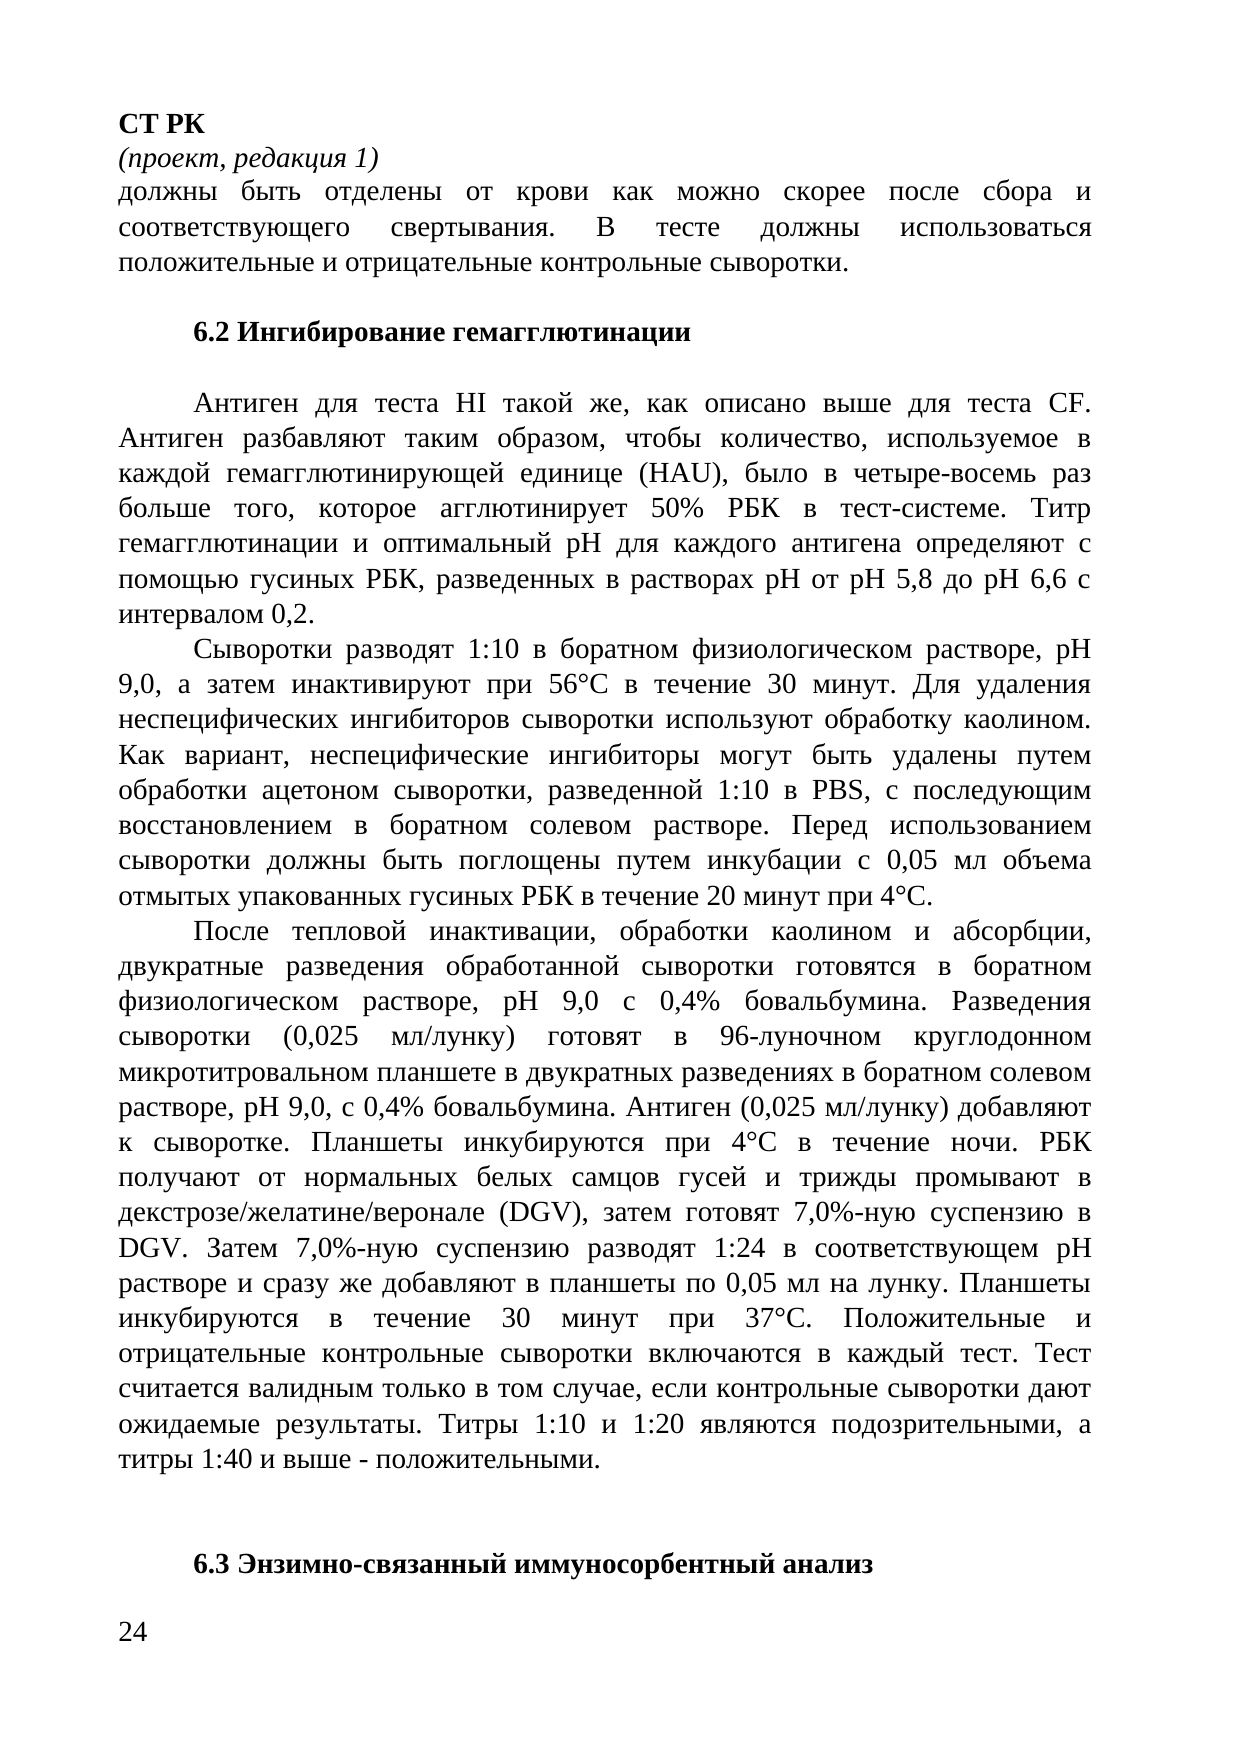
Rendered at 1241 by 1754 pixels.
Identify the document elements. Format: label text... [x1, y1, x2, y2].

text Антиген для теста HI такой же, как описано выше для теста CF. Антиген разбавляют таким образом, чтобы количество, используемое в каждой гемагглютинирующей единице (HAU), было в четыре-восемь раз больше того, которое агглютинирует 50% РБК в тест-системе. Титр гемагглютинации и оптимальный pH для каждого антигена определяют с помощью гусиных РБК, разведенных в растворах pH от pH 5,8 до pH 6,6 с интервалом 0,2. [118, 385, 1092, 629]
text 6.2 Ингибирование гемагглютинации [118, 314, 1092, 348]
text После тепловой инактивации, обработки каолином и абсорбции, двукратные разведения обработанной сыворотки готовятся в боратном физиологическом растворе, pH 9,0 с 0,4% бовальбумина. Разведения сыворотки (0,025 мл/лунку) готовят в 96-луночном круглодонном микротитровальном планшете в двукратных разведениях в боратном солевом растворе, pH 9,0, с 0,4% бовальбумина. Антиген (0,025 мл/лунку) добавляют к сыворотке. Планшеты инкубируются при 4°C в течение ночи. РБК получают от нормальных белых самцов гусей и трижды промывают в декстрозе/желатине/веронале (DGV), затем готовят 7,0%-ную суспензию в DGV. Затем 7,0%-ную суспензию разводят 1:24 в соответствующем pH растворе и сразу же добавляют в планшеты по 0,05 мл на лунку. Планшеты инкубируются в течение 30 минут при 37°C. Положительные и отрицательные контрольные сыворотки включаются в каждый тест. Тест считается валидным только в том случае, если контрольные сыворотки дают ожидаемые результаты. Титры 1:10 и 1:20 являются подозрительными, а титры 1:40 и выше - положительными. [118, 913, 1092, 1474]
text 6.3 Энзимно-связанный иммуносорбентный анализ [118, 1547, 1092, 1580]
text Сыворотки разводят 1:10 в боратном физиологическом растворе, pH 9,0, а затем инактивируют при 56°C в течение 30 минут. Для удаления неспецифических ингибиторов сыворотки используют обработку каолином. Как вариант, неспецифические ингибиторы могут быть удалены путем обработки ацетоном сыворотки, разведенной 1:10 в PBS, с последующим восстановлением в боратном солевом растворе. Перед использованием сыворотки должны быть поглощены путем инкубации с 0,05 мл объема отмытых упакованных гусиных РБК в течение 20 минут при 4°C. [118, 631, 1092, 911]
